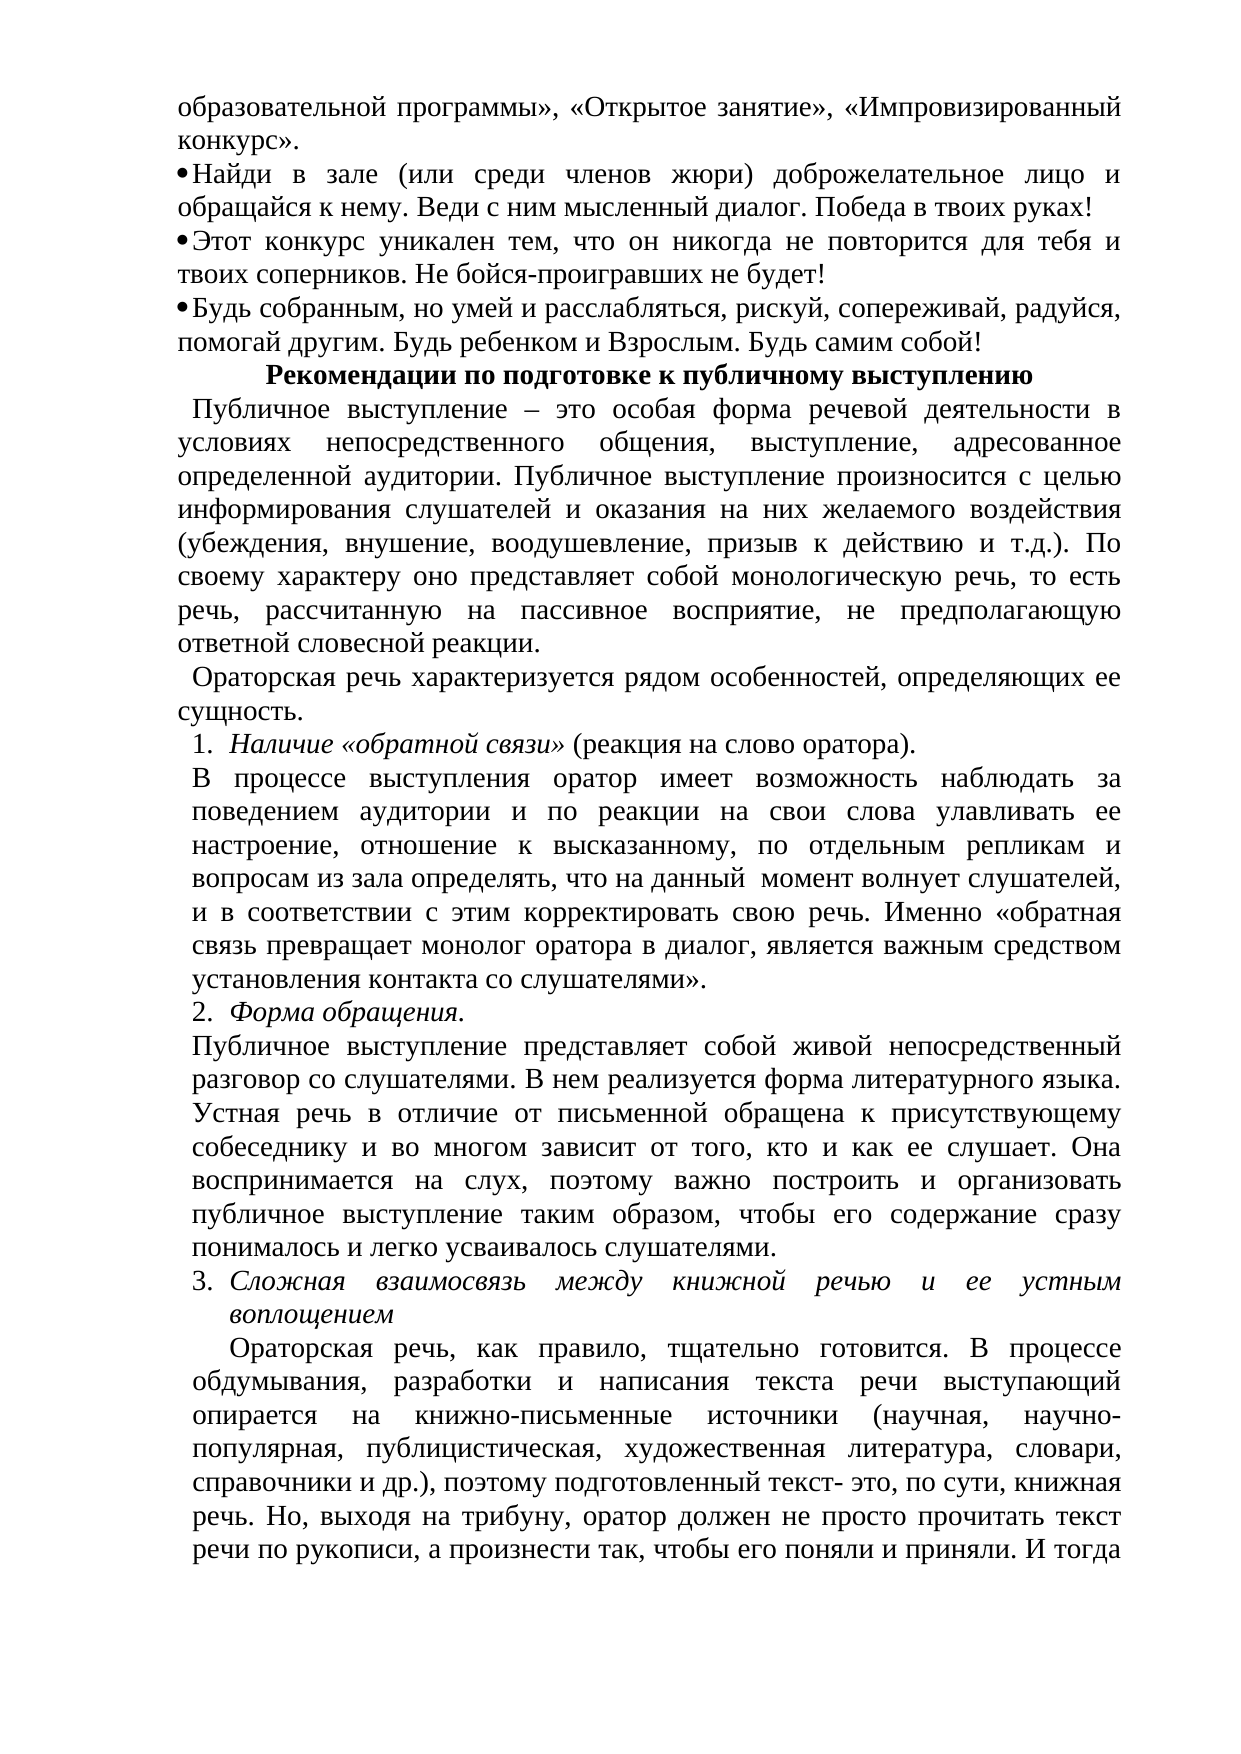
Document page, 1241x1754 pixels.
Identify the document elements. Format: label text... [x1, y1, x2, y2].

list Ораторская речь характеризуется рядом особенностей, определяющих ее сущность. [177, 659, 1122, 726]
list Найди в зале (или среди членов жюри) доброжелательное лицо и обращайся к нему. Веди с ним мысленный диалог. Победа в твоих руках! [177, 156, 1122, 223]
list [192, 1330, 1122, 1565]
list Форма обращения. [192, 994, 1122, 1028]
list Рекомендации по подготовке к публичному выступлению [177, 357, 1122, 391]
list Будь собранным, но умей и расслабляться, рискуй, сопереживай, радуйся, помогай другим. Будь ребенком и Взрослым. Будь самим собой! [177, 290, 1122, 357]
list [177, 89, 1122, 156]
text В процессе выступления оратор имеет возможность наблюдать за поведением аудитории и по реакции на свои слова улавливать ее настроение, отношение к высказанному, по отдельным репликам и вопросам из зала определять, что на данный момент волнует слушателей, и в соответствии с этим корректировать свою речь. Именно «обратная связь превращает монолог оратора в диалог, является важным средством установления контакта со слушателями». [192, 760, 1122, 994]
list Публичное выступление – это особая форма речевой деятельности в условиях непосредственного общения, выступление, адресованное определенной аудитории. Публичное выступление произносится с целью информирования слушателей и оказания на них желаемого воздействия (убеждения, внушение, воодушевление, призыв к действию и т.д.). По своему характеру оно представляет собой монологическую речь, то есть речь, рассчитанную на пассивное восприятие, не предполагающую ответной словесной реакции. [177, 391, 1122, 659]
list Наличие «обратной связи» (реакция на слово оратора). [192, 726, 1122, 760]
list Этот конкурс уникален тем, что он никогда не повторится для тебя и твоих соперников. Не бойся-проигравших не будет! [177, 223, 1122, 290]
text Публичное выступление представляет собой живой непосредственный разговор со слушателями. В нем реализуется форма литературного языка. Устная речь в отличие от письменной обращена к присутствующему собеседнику и во многом зависит от того, кто и как ее слушает. Она воспринимается на слух, поэтому важно построить и организовать публичное выступление таким образом, чтобы его содержание сразу понималось и легко усваивалось слушателями. [192, 1028, 1122, 1263]
list Сложная взаимосвязь между книжной речью и ее устным воплощением [192, 1263, 1122, 1330]
